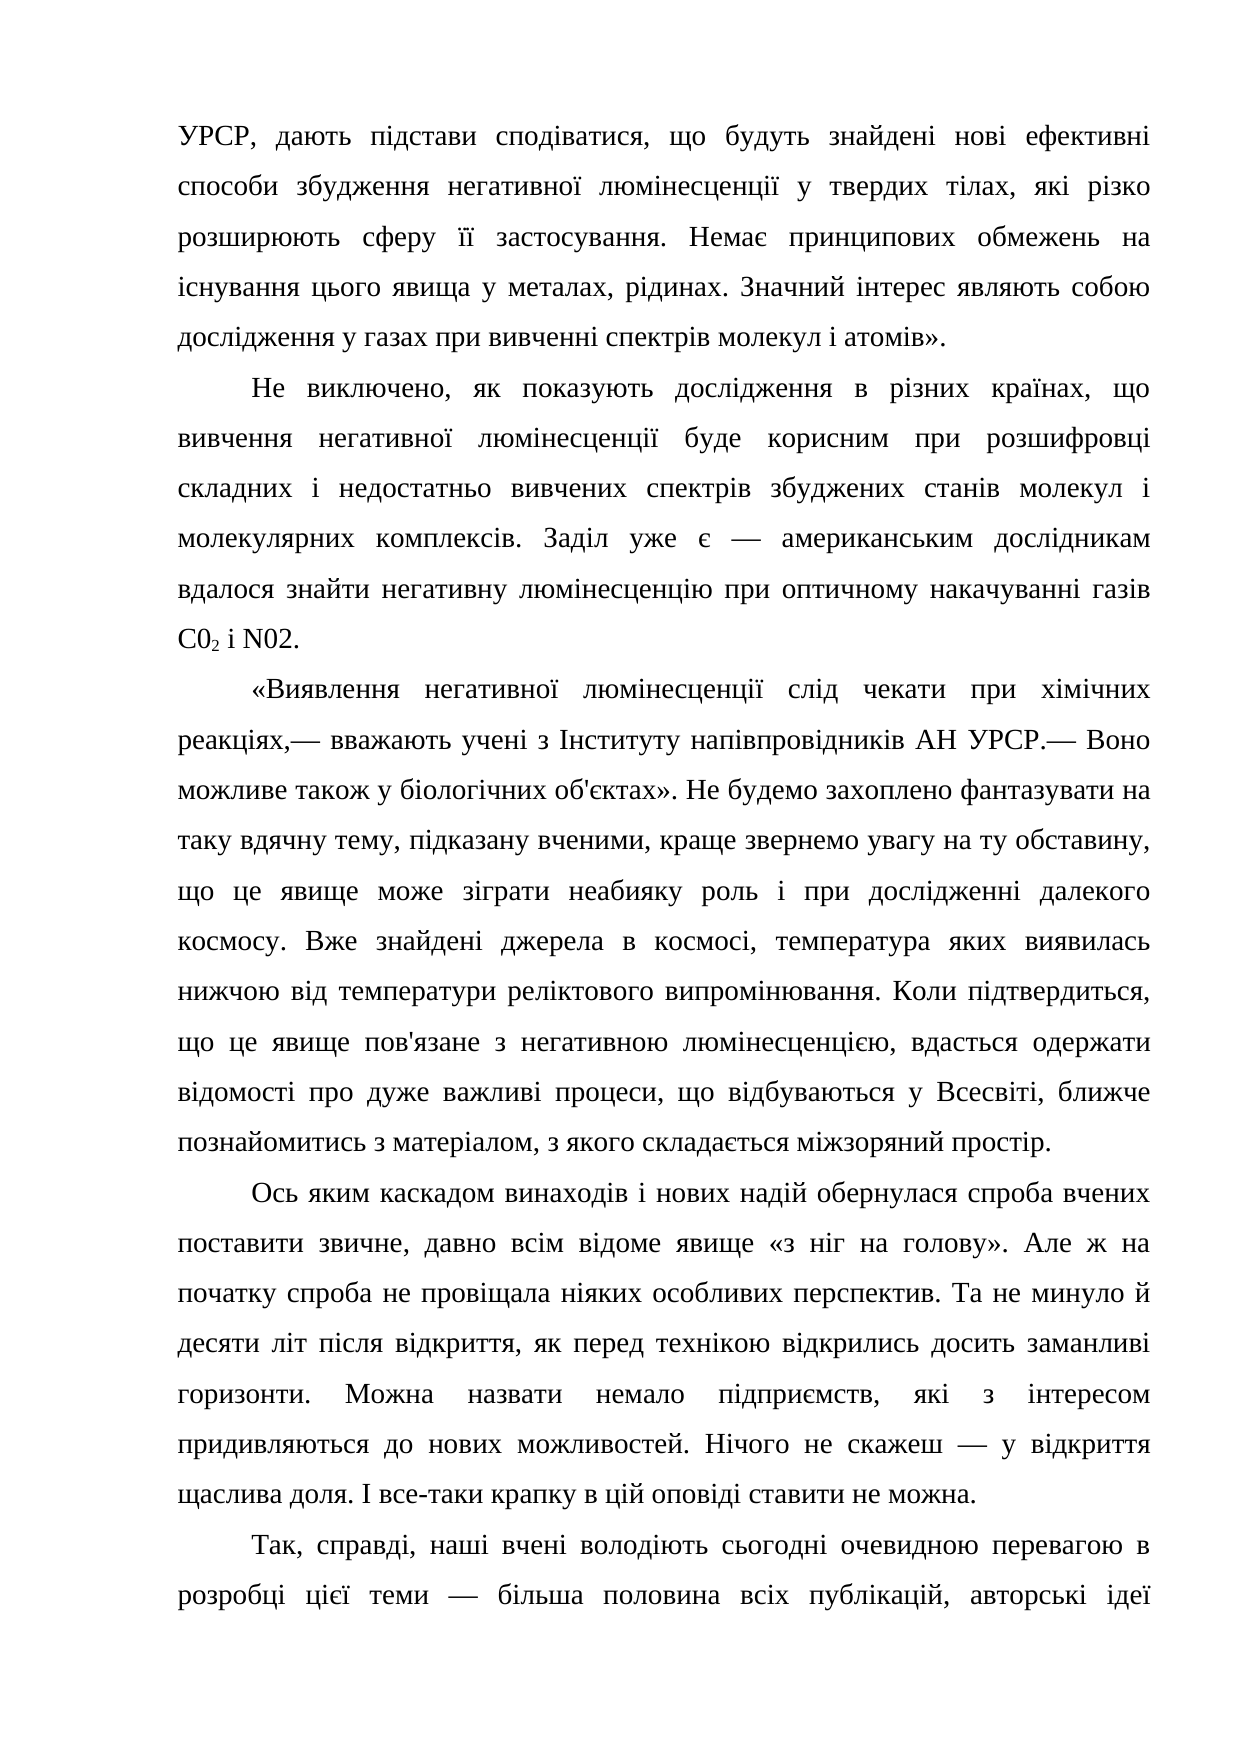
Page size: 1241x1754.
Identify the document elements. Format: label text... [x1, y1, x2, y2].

text Ось яким каскадом винаходів і нових надій обернулася спроба вчених поставити звичне, давно всім відоме явище «з ніг на голову». Але ж на початку спроба не провіщала ніяких особливих перспектив. Та не минуло й десяти літ після відкриття, як перед технікою відкрились досить заманливі горизонти. Можна назвати немало підприємств, які з інтересом придивляються до нових можливостей. Нічого не скажеш — у відкриття щаслива доля. І все-таки крапку в цій оповіді ставити не можна. [177, 1175, 1152, 1510]
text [177, 1527, 1152, 1611]
text Не виключено, як показують дослідження в різних країнах, що вивчення негативної люмінесценції буде корисним при розшифровці складних і недостатньо вивчених спектрів збуджених станів молекул і молекулярних комплексів. Заділ уже є — американським дослідникам вдалося знайти негативну люмінесценцію при оптичному накачуванні газів С02 і N02. [177, 370, 1152, 655]
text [177, 118, 1152, 353]
text «Виявлення негативної люмінесценції слід чекати при хімічних реакціях,— вважають учені з Інституту напівпровідників АН УРСР.— Воно можливе також у біологічних об'єктах». Не будемо захоплено фантазувати на таку вдячну тему, підказану вченими, краще звернемо увагу на ту обставину, що це явище може зіграти неабияку роль і при дослідженні далекого космосу. Вже знайдені джерела в космосі, температура яких виявилась нижчою від температури реліктового випромінювання. Коли підтвердиться, що це явище пов'язане з негативною люмінесценцією, вдасться одержати відомості про дуже важливі процеси, що відбуваються у Всесвіті, ближче познайомитись з матеріалом, з якого складається міжзоряний простір. [177, 672, 1152, 1158]
